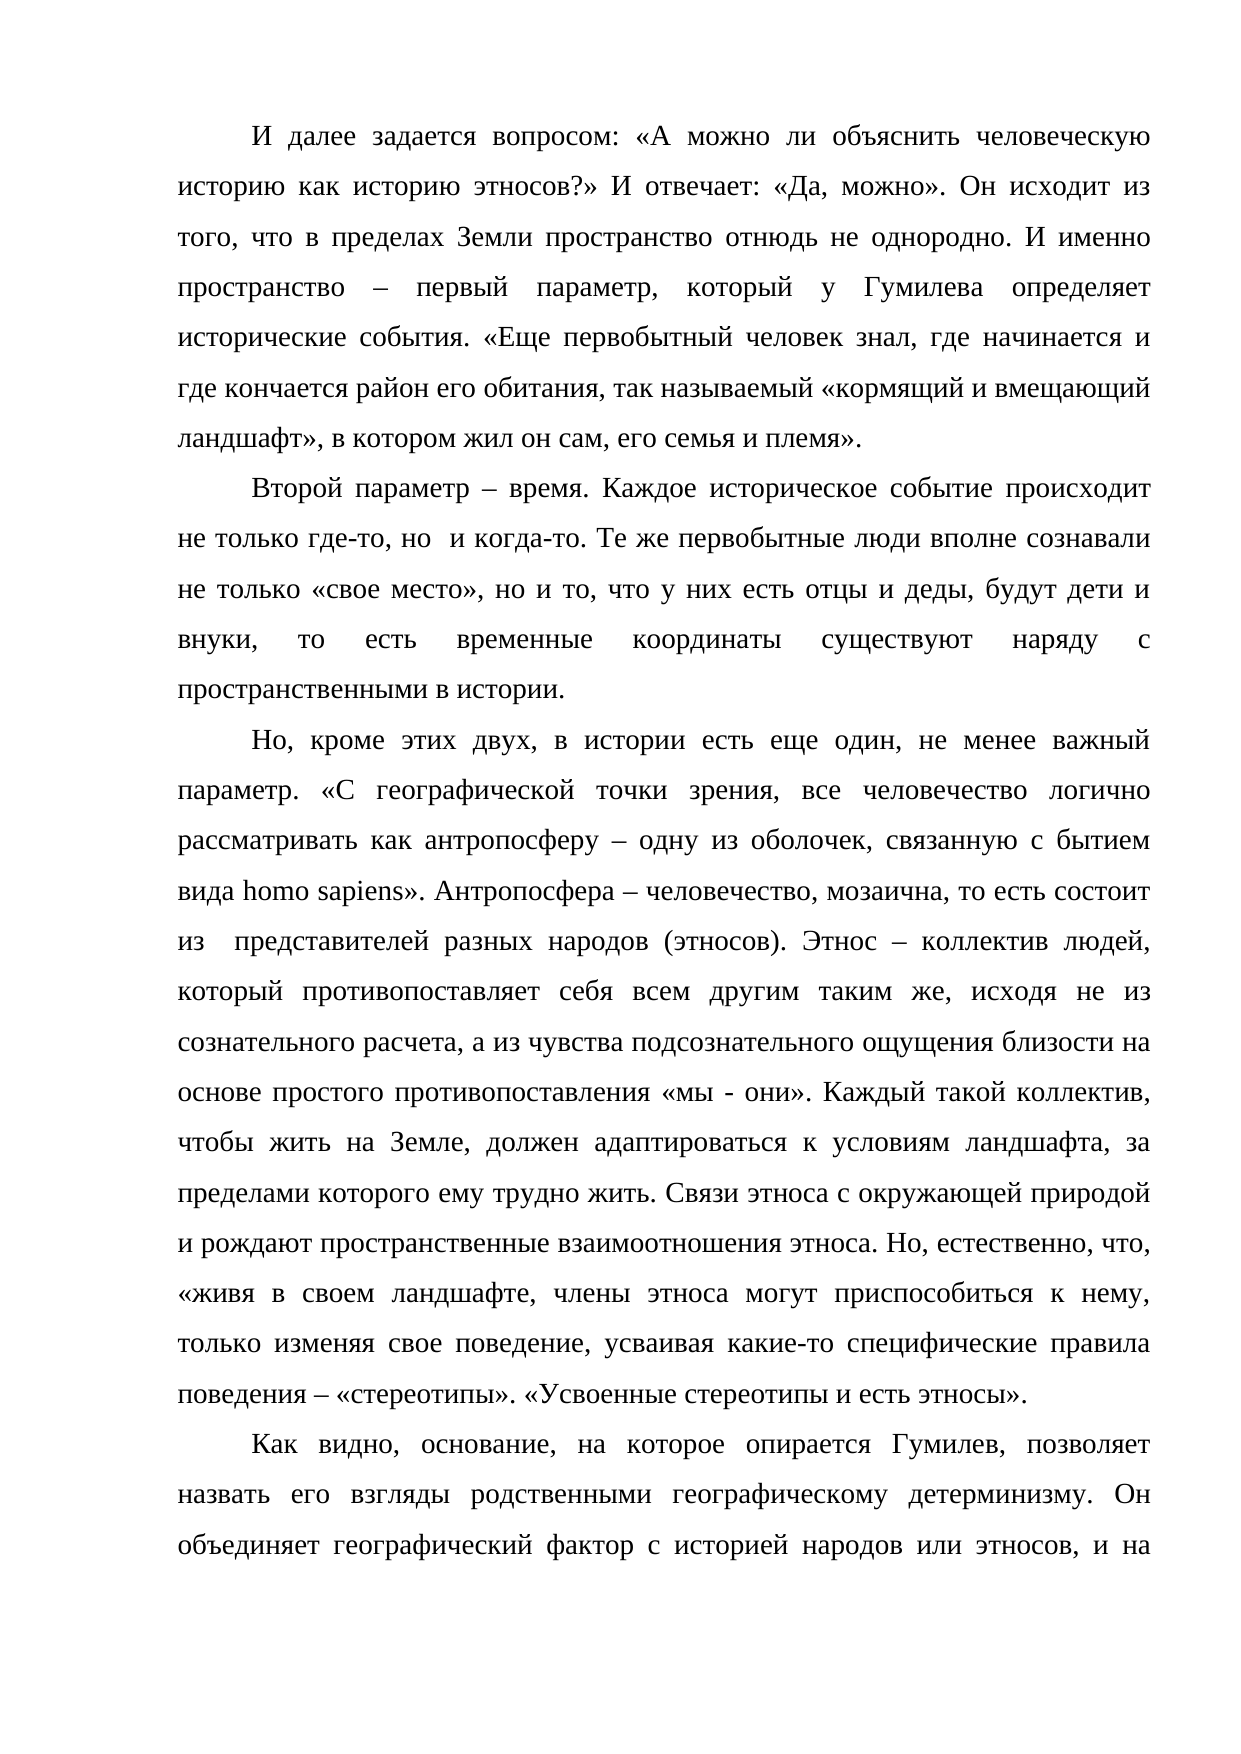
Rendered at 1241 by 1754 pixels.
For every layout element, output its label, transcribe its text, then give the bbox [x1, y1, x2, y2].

text Второй параметр – время. Каждое историческое событие происходит не только где-то, но и когда-то. Те же первобытные люди вполне сознавали не только «свое место», но и то, что у них есть отцы и деды, будут дети и внуки, то есть временные координаты существуют наряду с пространственными в истории. [177, 470, 1152, 705]
text Но, кроме этих двух, в истории есть еще один, не менее важный параметр. «С географической точки зрения, все человечество логично рассматривать как антропосферу – одну из оболочек, связанную с бытием вида homo sapiens». Антропосфера – человечество, мозаична, то есть состоит из представителей разных народов (этносов). Этнос – коллектив людей, который противопоставляет себя всем другим таким же, исходя не из сознательного расчета, а из чувства подсознательного ощущения близости на основе простого противопоставления «мы - они». Каждый такой коллектив, чтобы жить на Земле, должен адаптироваться к условиям ландшафта, за пределами которого ему трудно жить. Связи этноса с окружающей природой и рождают пространственные взаимоотношения этноса. Но, естественно, что, «живя в своем ландшафте, члены этноса могут приспособиться к нему, только изменяя свое поведение, усваивая какие-то специфические правила поведения – «стереотипы». «Усвоенные стереотипы и есть этносы». [177, 722, 1152, 1409]
text И далее задается вопросом: «А можно ли объяснить человеческую историю как историю этносов?» И отвечает: «Да, можно». Он исходит из того, что в пределах Земли пространство отнюдь не однородно. И именно пространство – первый параметр, который у Гумилева определяет исторические события. «Еще первобытный человек знал, где начинается и где кончается район его обитания, так называемый «кормящий и вмещающий ландшафт», в котором жил он сам, его семья и племя». [177, 118, 1152, 453]
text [177, 1426, 1152, 1560]
